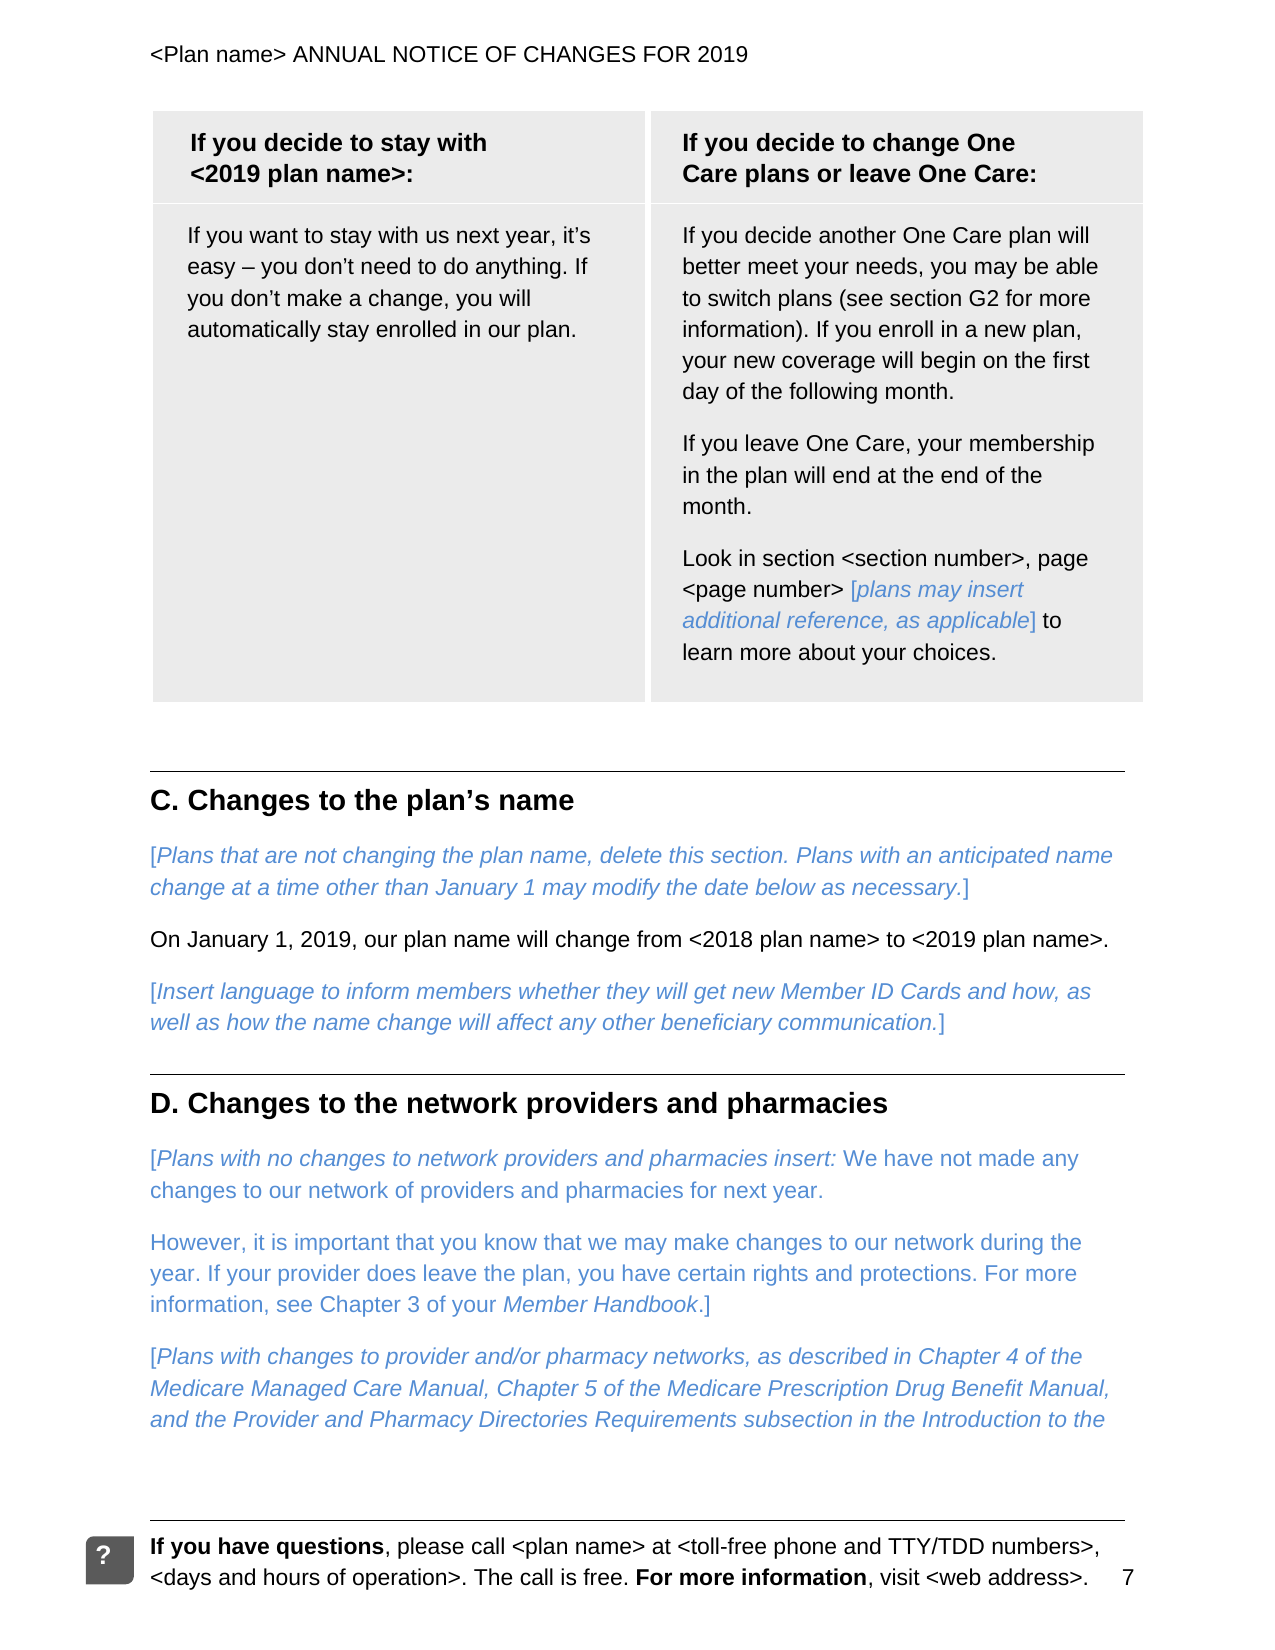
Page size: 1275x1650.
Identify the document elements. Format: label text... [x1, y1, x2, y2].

text [Insert language to inform members whether they will get new Member ID Cards and how, as well as how the name change will affect any other beneficiary communication.] [150, 974, 1125, 1037]
table_header If you decide to change One Care plans or leave One Care: [651, 111, 1143, 203]
text However, it is important that you know that we may make changes to our network during the year. If your provider does leave the plan, you have certain rights and protections. For more information, see Chapter 3 of your Member Handbook.] [150, 1225, 1125, 1319]
table_header If you decide to stay with <2019 plan name>: [153, 111, 645, 203]
subtitle Changes to the plan’s name [150, 772, 1125, 818]
text On January 1, 2019, our plan name will change from <2018 plan name> to <2019 plan name>. [150, 922, 1125, 953]
text [Plans with no changes to network providers and pharmacies insert: We have not made any changes to our network of providers and pharmacies for next year. [150, 1142, 1125, 1204]
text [150, 1340, 1125, 1433]
text [Plans that are not changing the plan name, delete this section. Plans with an anticipated name change at a time other than January 1 may modify the date below as necessary.] [150, 839, 1125, 901]
table_cell If you want to stay with us next year, it’s easy – you don’t need to do anything. If you don’t make a change, you will automatically stay enrolled in our plan. [153, 204, 645, 702]
subtitle Changes to the network providers and pharmacies [150, 1075, 1125, 1121]
table_cell If you decide another One Care plan will better meet your needs, you may be able to switch plans (see section G2 for more information). If you enroll in a new plan, your new coverage will begin on the first day of the following month. If you leave One Care, your membership in the plan will end at the end of the month. Look in section <section number>, page <page number> [plans may insert additional reference, as applicable] to learn more about your choices. [651, 204, 1143, 702]
